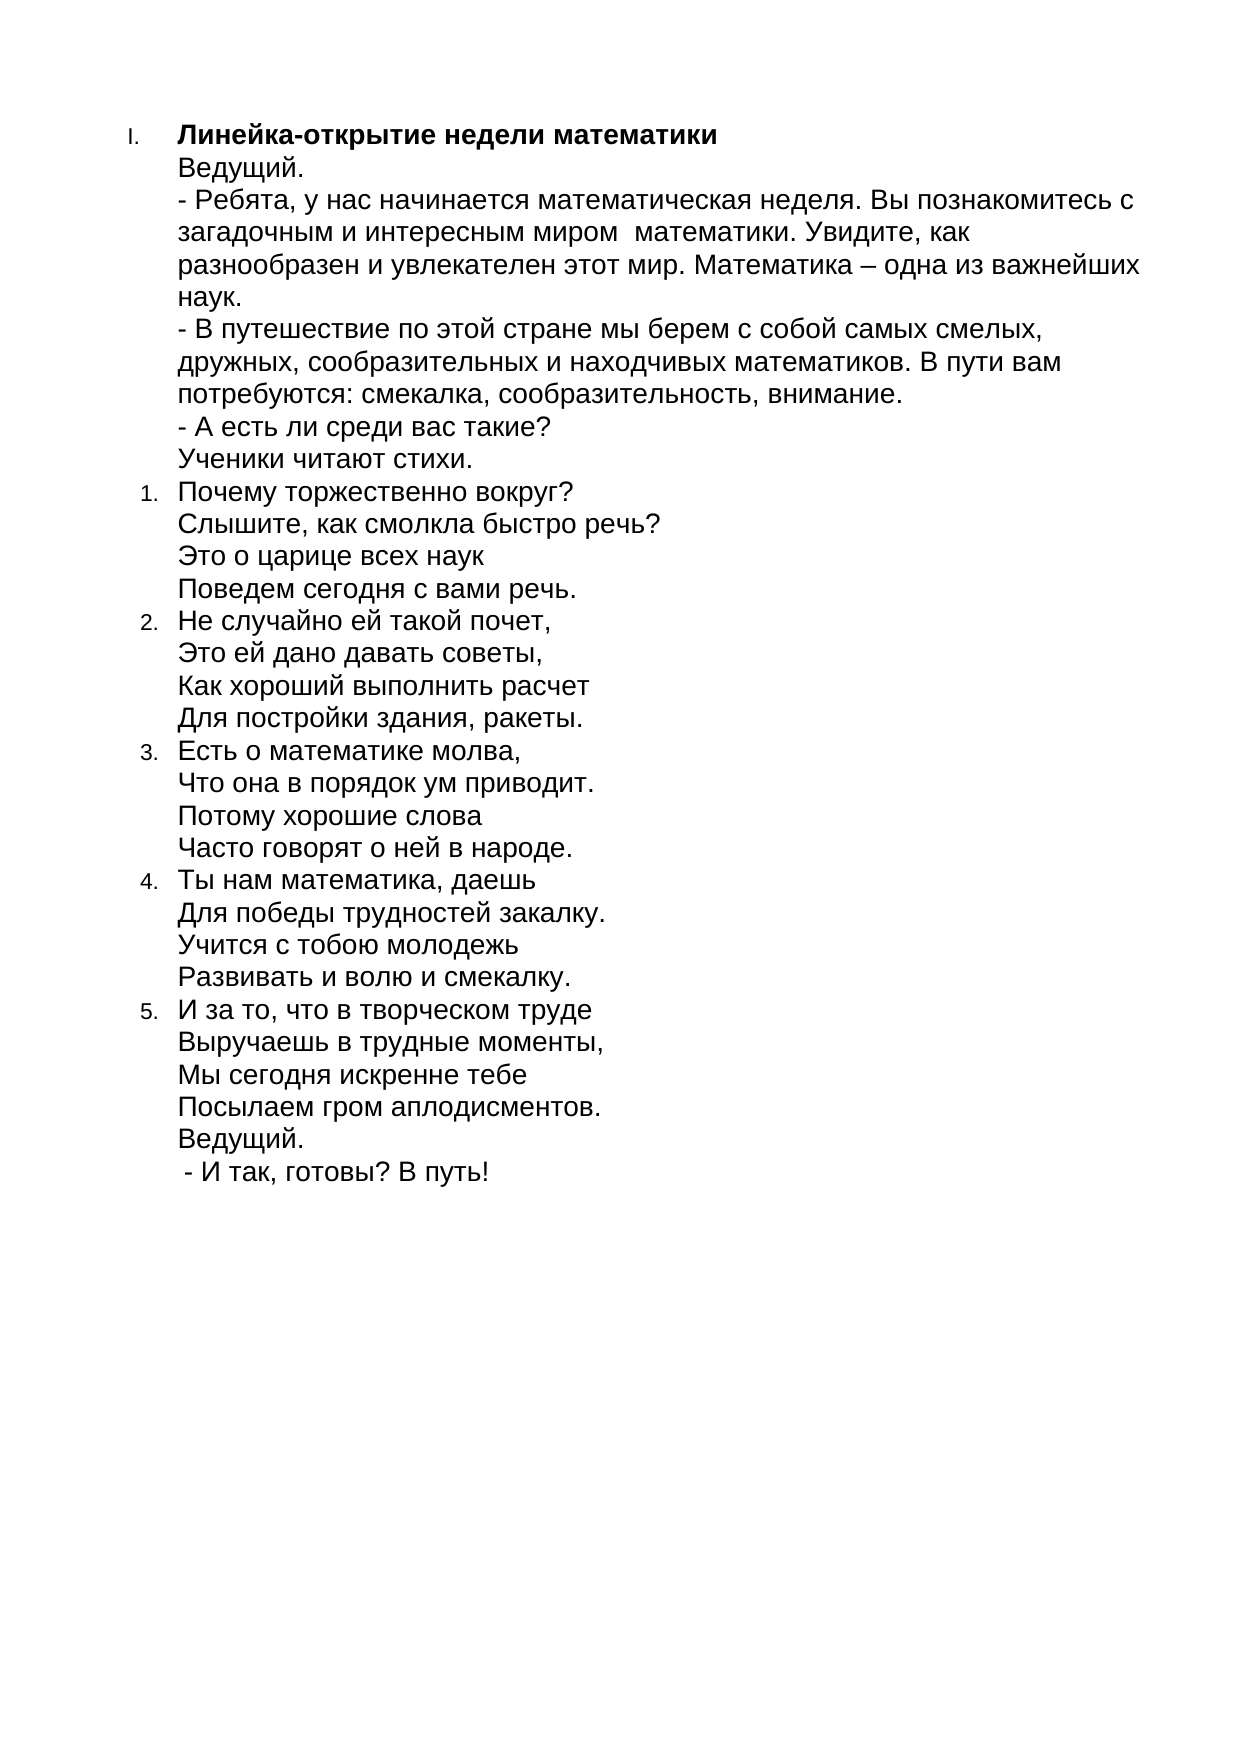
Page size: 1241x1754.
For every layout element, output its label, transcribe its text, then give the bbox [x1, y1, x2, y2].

text - И так, готовы? В путь! [177, 1155, 1152, 1187]
list Есть о математике молва, [140, 734, 1152, 766]
text Потому хорошие слова [177, 798, 1152, 831]
text Часто говорят о ней в народе. [177, 831, 1152, 863]
text Учится с тобою молодежь [177, 928, 1152, 960]
list И за то, что в творческом труде [140, 993, 1152, 1025]
text Мы сегодня искренне тебе [177, 1058, 1152, 1090]
text Слышите, как смолкла быстро речь? [177, 507, 1152, 539]
text - А есть ли среди вас такие? [177, 410, 1152, 442]
list Почему торжественно вокруг? [140, 474, 1152, 507]
text - Ребята, у нас начинается математическая неделя. Вы познакомитесь с загадочным и интересным миром математики. Увидите, как разнообразен и увлекателен этот мир. Математика – одна из важнейших наук. [177, 183, 1152, 312]
text Развивать и волю и смекалку. [177, 960, 1152, 993]
text Выручаешь в трудные моменты, [177, 1025, 1152, 1058]
text Что она в порядок ум приводит. [177, 766, 1152, 798]
text Это ей дано давать советы, [177, 636, 1152, 669]
text Поведем сегодня с вами речь. [177, 572, 1152, 604]
text Ведущий. [177, 151, 1152, 183]
text Посылаем гром аплодисментов. [177, 1090, 1152, 1122]
text - В путешествие по этой стране мы берем с собой самых смелых, дружных, сообразительных и находчивых математиков. В пути вам потребуются: смекалка, сообразительность, внимание. [177, 312, 1152, 410]
list Не случайно ей такой почет, [140, 604, 1152, 636]
text Ведущий. [177, 1122, 1152, 1155]
list Ты нам математика, даешь [140, 863, 1152, 896]
text Для постройки здания, ракеты. [177, 701, 1152, 734]
text Как хороший выполнить расчет [177, 669, 1152, 701]
text Это о царице всех наук [177, 539, 1152, 572]
text Для победы трудностей закалку. [177, 896, 1152, 928]
text Ученики читают стихи. [177, 442, 1152, 474]
list Линейка-открытие недели математики [140, 118, 1152, 151]
